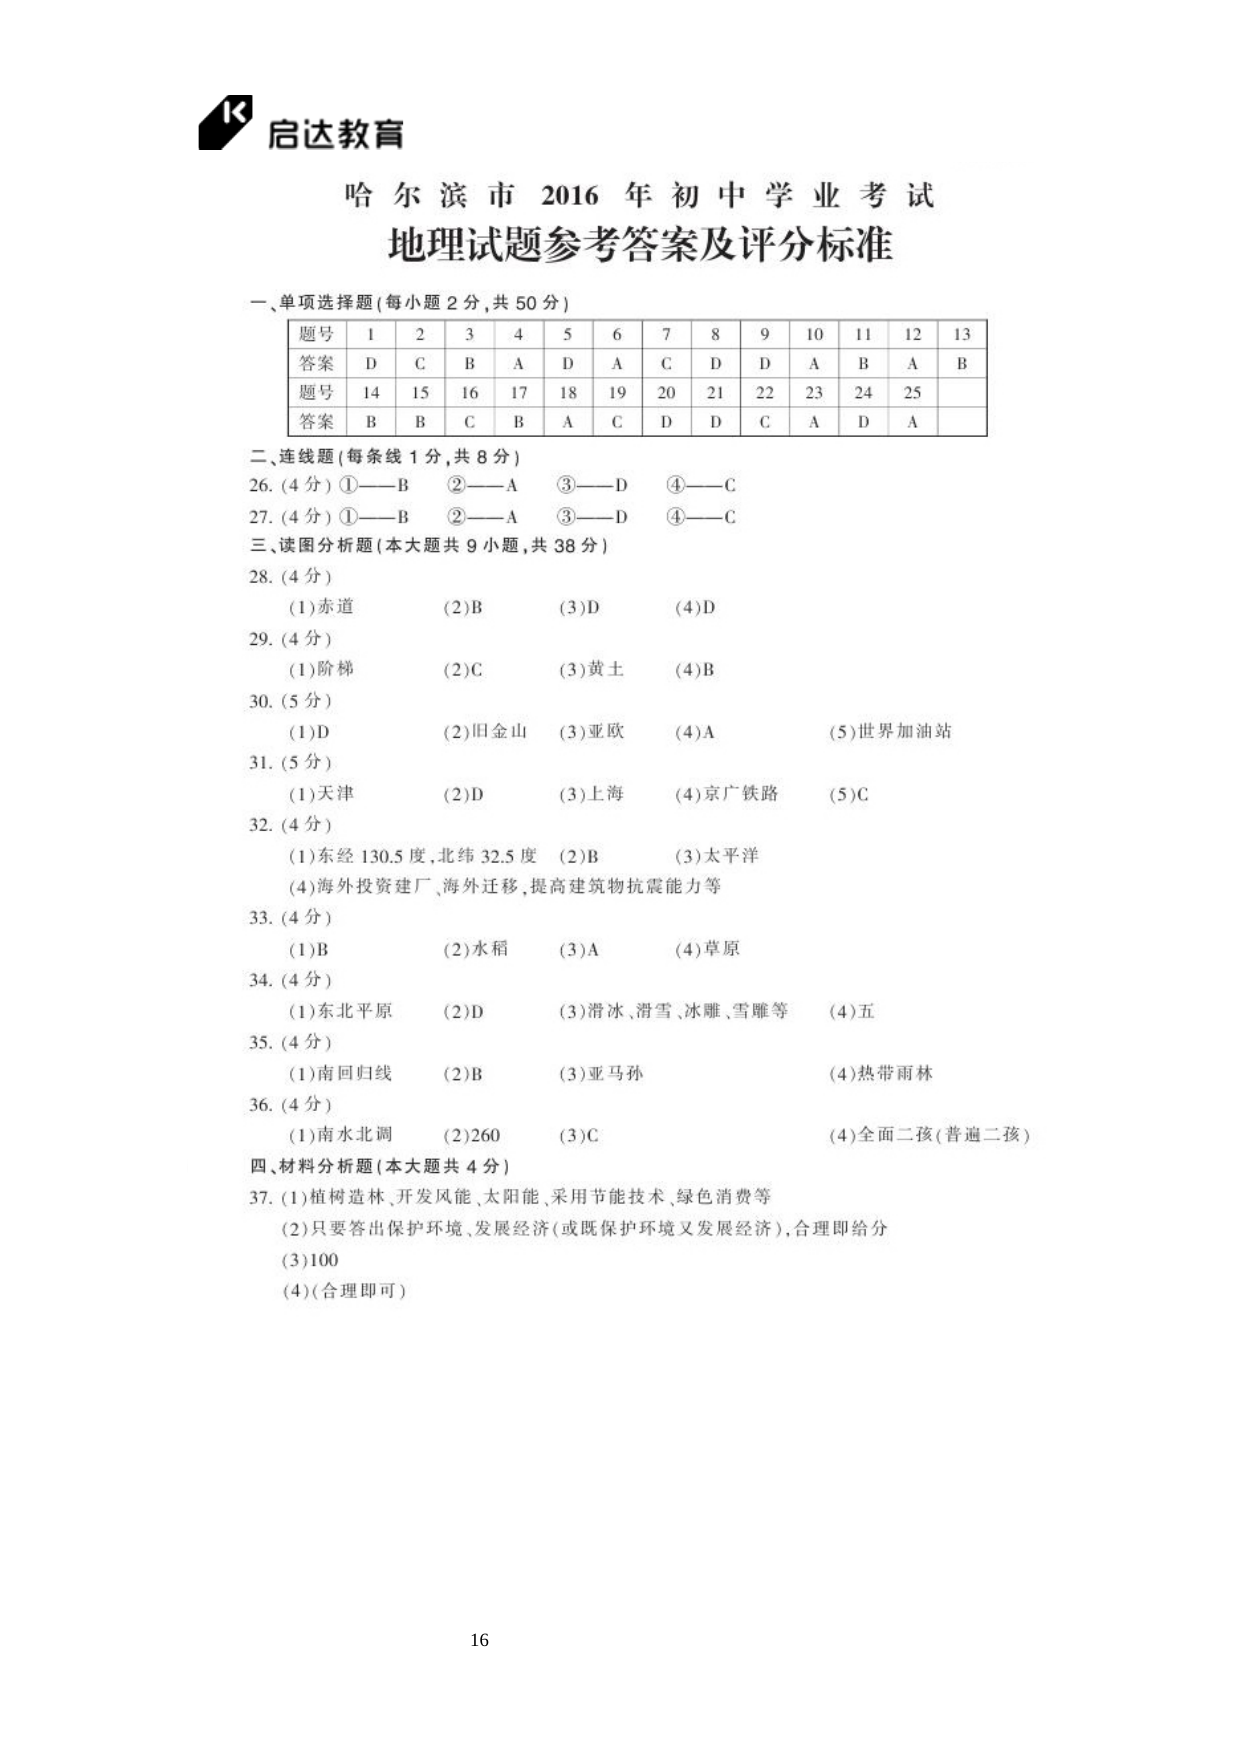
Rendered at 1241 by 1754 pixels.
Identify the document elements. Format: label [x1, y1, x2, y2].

picture [187, 162, 1053, 1318]
picture [198, 95, 404, 150]
